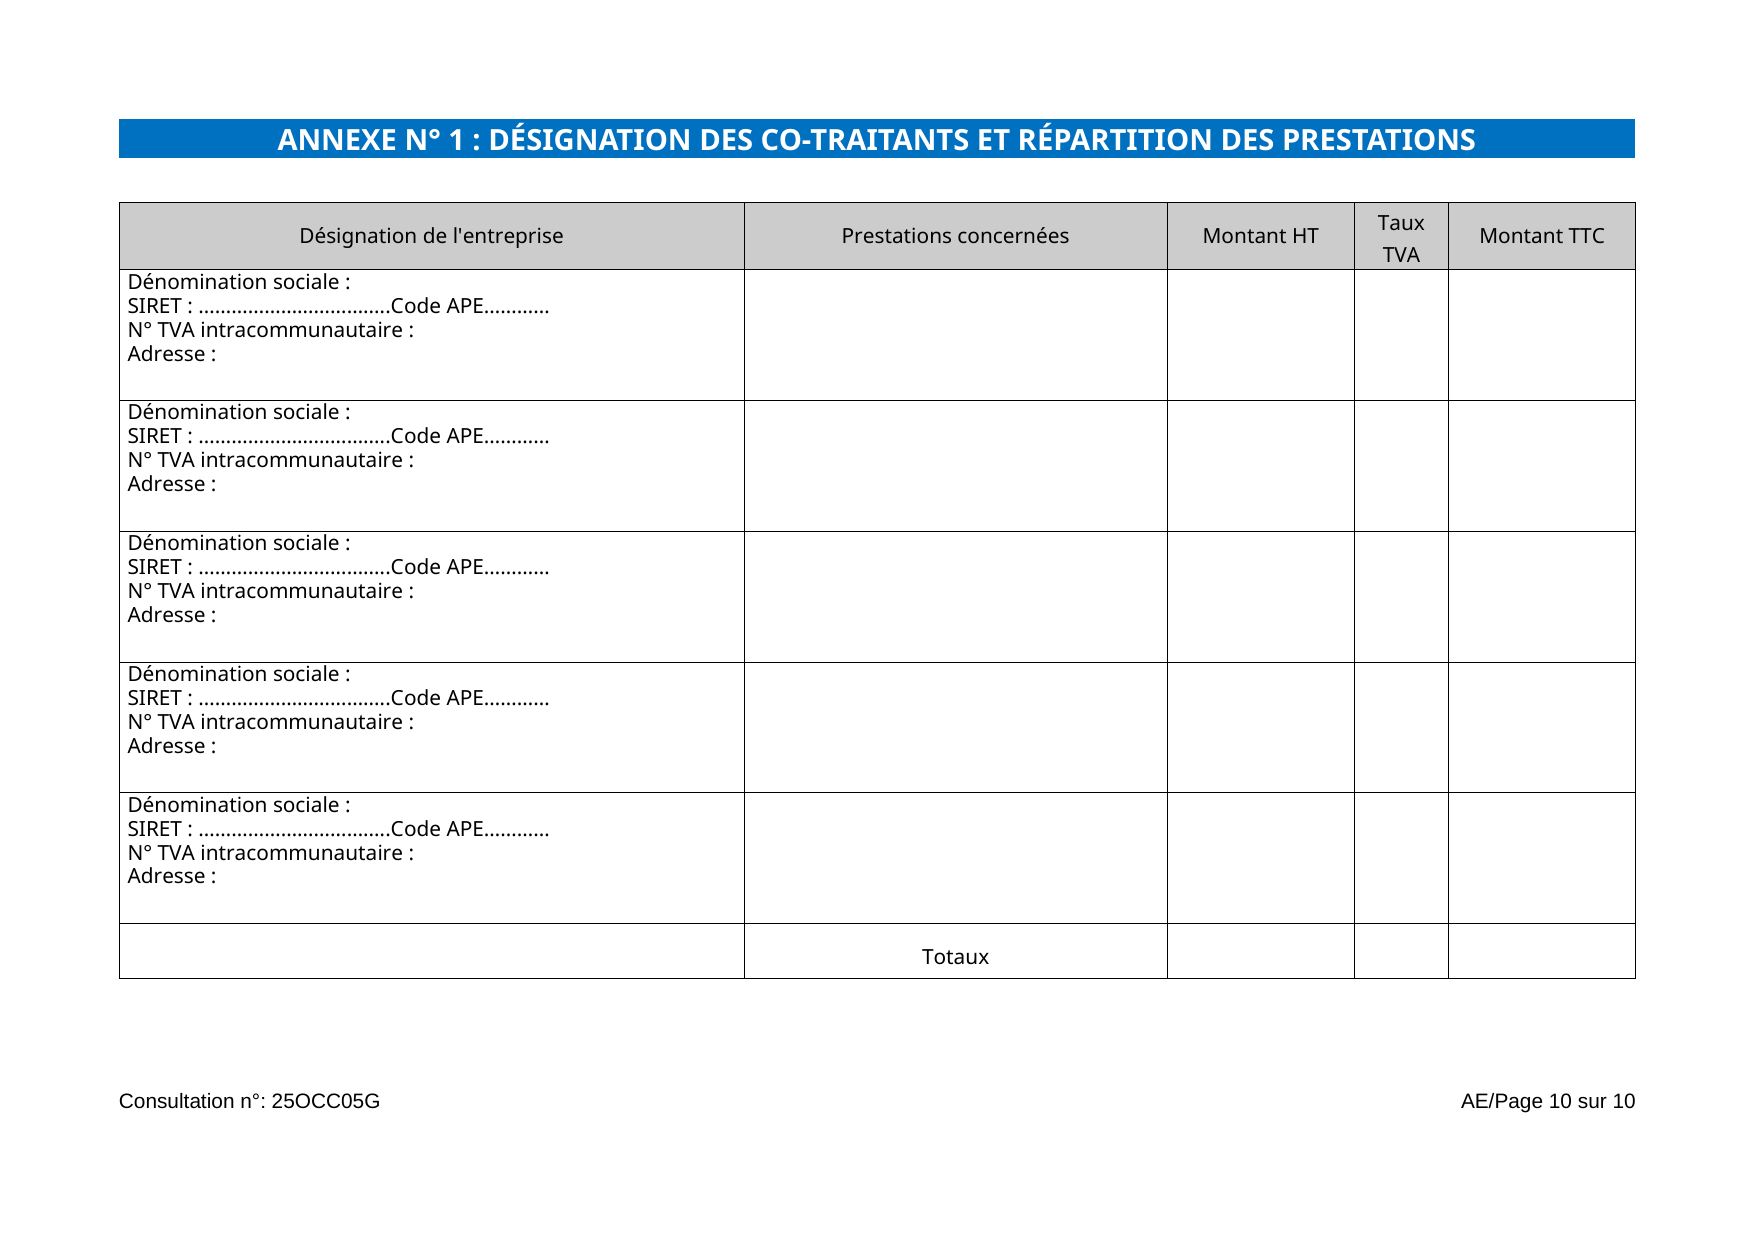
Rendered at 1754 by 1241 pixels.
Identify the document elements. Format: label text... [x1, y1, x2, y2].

table_cell [1449, 663, 1635, 792]
table_cell [1168, 532, 1354, 662]
table_header Montant TTC [1449, 203, 1635, 269]
table_cell [745, 270, 1167, 400]
table_cell [1449, 270, 1635, 400]
table_cell [1168, 924, 1354, 978]
table_cell Dénomination sociale : SIRET : ………………………….….Code APE………… N° TVA intracommunautaire : Adresse : [120, 270, 744, 400]
table_cell [745, 793, 1167, 923]
table_cell [745, 663, 1167, 792]
table_cell Totaux [745, 924, 1167, 978]
table_cell [1449, 401, 1635, 531]
table_cell Dénomination sociale : SIRET : ………………………….….Code APE………… N° TVA intracommunautaire : Adresse : [120, 663, 744, 792]
table_cell [1355, 270, 1448, 400]
table_cell [1355, 663, 1448, 792]
table_cell [1168, 270, 1354, 400]
table_cell [1168, 663, 1354, 792]
table_cell [1168, 793, 1354, 923]
table_cell [1355, 401, 1448, 531]
subtitle ANNEXE N° 1 : DÉSIGNATION DES CO-TRAITANTS ET RÉPARTITION DES PRESTATIONS [119, 119, 1635, 158]
table_cell Dénomination sociale : SIRET : ………………………….….Code APE………… N° TVA intracommunautaire : Adresse : [120, 793, 744, 923]
table_cell [120, 924, 744, 978]
table_cell Dénomination sociale : SIRET : ………………………….….Code APE………… N° TVA intracommunautaire : Adresse : [120, 532, 744, 662]
table_cell [1449, 532, 1635, 662]
table_cell [1449, 924, 1635, 978]
table_cell [1168, 401, 1354, 531]
table_cell [1355, 793, 1448, 923]
table_header Taux TVA [1355, 203, 1448, 269]
table_cell [745, 401, 1167, 531]
table_cell [1355, 532, 1448, 662]
table_cell Dénomination sociale : SIRET : ………………………….….Code APE………… N° TVA intracommunautaire : Adresse : [120, 401, 744, 531]
table_header Montant HT [1168, 203, 1354, 269]
table_header Désignation de l'entreprise [120, 203, 744, 269]
table_cell [745, 532, 1167, 662]
table_cell [1355, 924, 1448, 978]
table_cell [1449, 793, 1635, 923]
table_header Prestations concernées [745, 203, 1167, 269]
